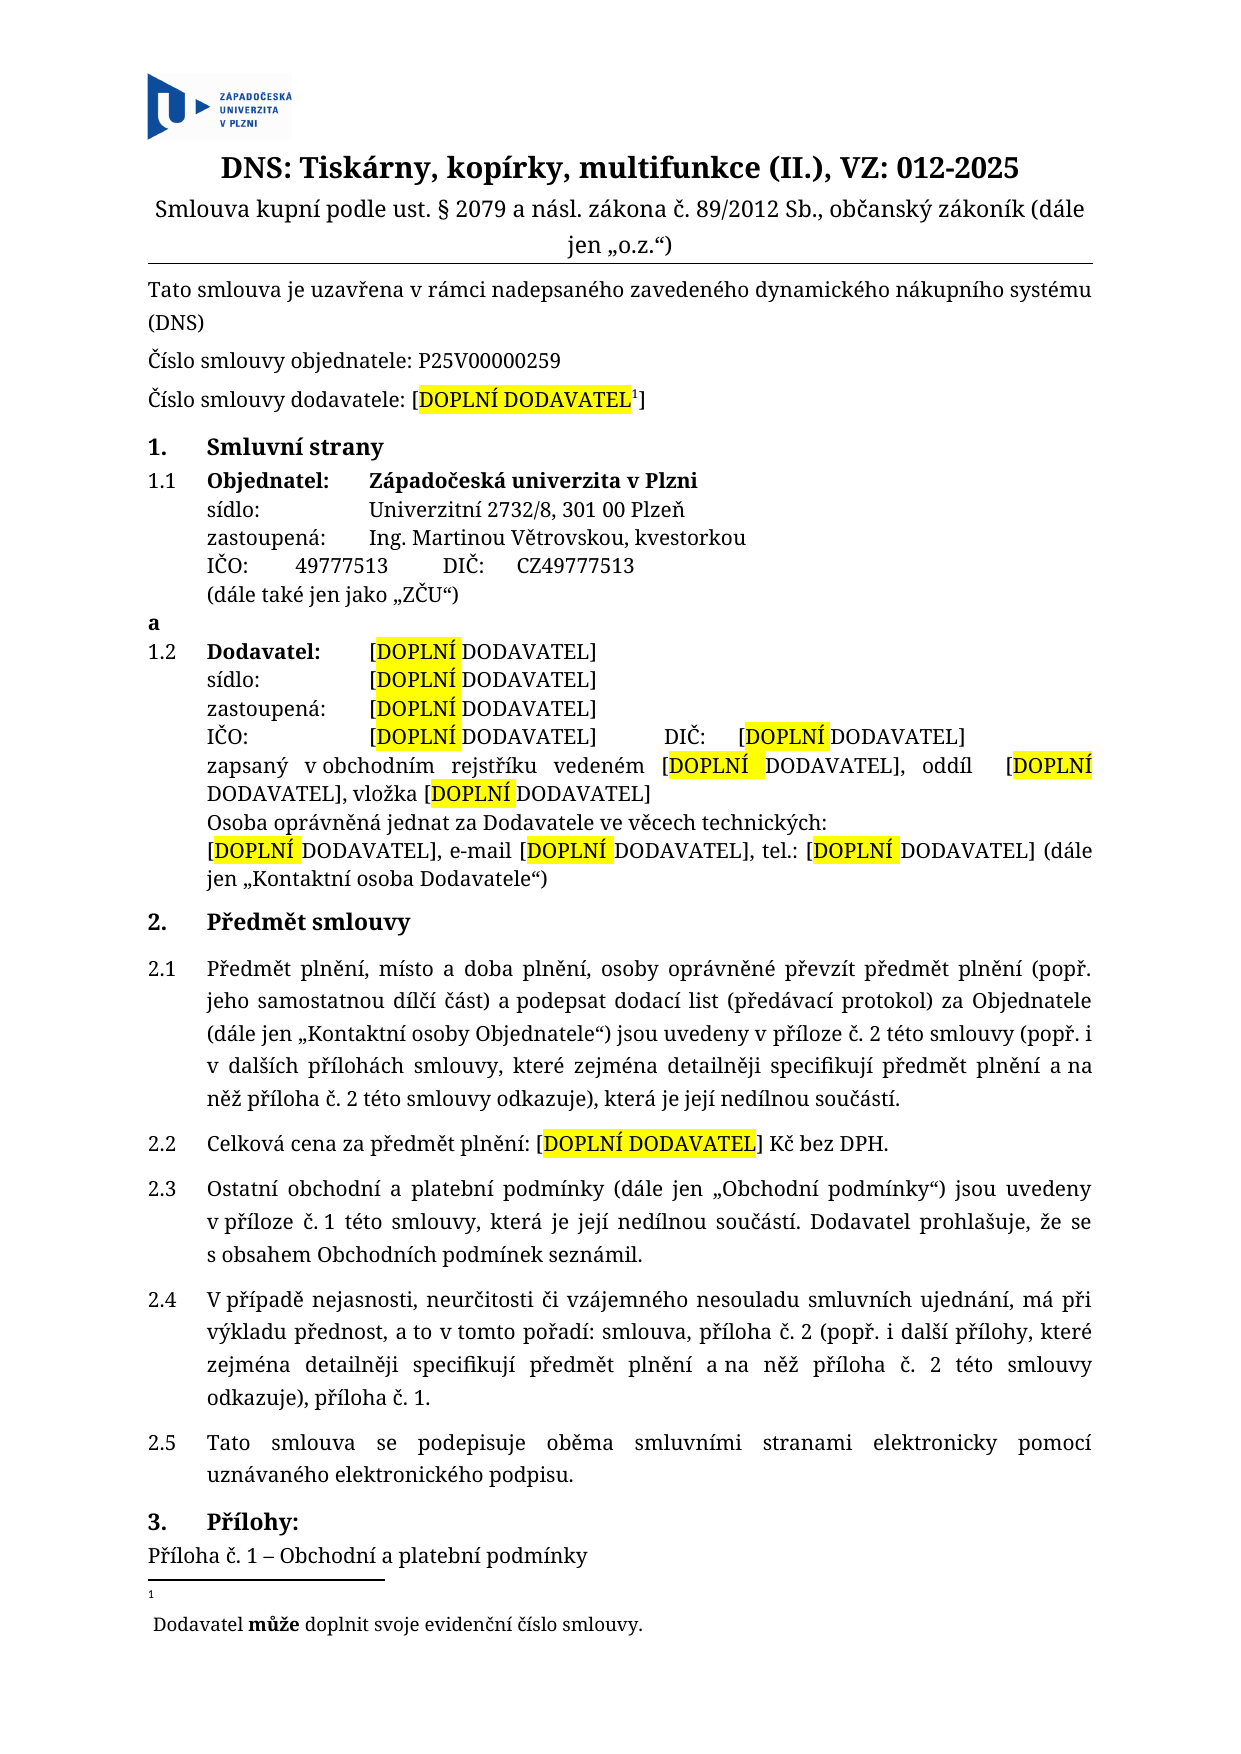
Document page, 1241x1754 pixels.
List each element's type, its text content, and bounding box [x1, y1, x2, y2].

list Celková cena za předmět plnění: [DOPLNÍ DODAVATEL] Kč bez DPH. [148, 1129, 543, 1158]
text (dále také jen jako „ZČU“) [207, 580, 1093, 608]
text IČO: [DOPLNÍ DODAVATEL] DIČ: [DOPLNÍ DODAVATEL] [830, 722, 1093, 751]
text sídlo: [DOPLNÍ DODAVATEL] [461, 665, 1093, 694]
list Předmět smlouvy [148, 905, 1093, 937]
text zastoupená: Ing. Martinou Větrovskou, kvestorkou [207, 523, 1093, 552]
text Číslo smlouvy objednatele: P25V00000259 [148, 346, 1093, 375]
text sídlo: [DOPLNÍ DODAVATEL] [207, 665, 376, 694]
list V případě nejasnosti, neurčitosti či vzájemného nesouladu smluvních ujednání, má při výkladu přednost, a to v tomto pořadí: smlouva, příloha č. 2 (popř. i další přílohy, které zejména detailněji specifikují předmět plnění a na něž příloha č. 2 této smlouvy odkazuje), příloha č. 1. [148, 1285, 1093, 1411]
list Přílohy: [148, 1505, 1093, 1537]
picture [147, 73, 292, 140]
text IČO: [DOPLNÍ DODAVATEL] DIČ: [DOPLNÍ DODAVATEL] [207, 722, 376, 751]
text DNS: Tiskárny, kopírky, multifunkce (II.), VZ: 012-2025 [148, 148, 1093, 187]
list Dodavatel: [DOPLNÍ DODAVATEL] [461, 637, 1093, 665]
list Tato smlouva se podepisuje oběma smluvními stranami elektronicky pomocí uznávaného elektronického podpisu. [148, 1428, 1093, 1489]
text a [148, 608, 1093, 637]
text zastoupená: [DOPLNÍ DODAVATEL] [461, 694, 1093, 722]
list Předmět plnění, místo a doba plnění, osoby oprávněné převzít předmět plnění (popř. jeho samostatnou dílčí část) a podepsat dodací list (předávací protokol) za Objednatele (dále jen „Kontaktní osoby Objednatele“) jsou uvedeny v příloze č. 2 této smlouvy (popř. i v dalších přílohách smlouvy, které zejména detailněji specifikují předmět plnění a na něž příloha č. 2 této smlouvy odkazuje), která je její nedílnou součástí. [148, 954, 1093, 1113]
text Příloha č. 1 – Obchodní a platební podmínky [148, 1541, 1093, 1570]
text sídlo: Univerzitní 2732/8, 301 00 Plzeň [207, 495, 1093, 523]
list Dodavatel: [DOPLNÍ DODAVATEL] [148, 637, 376, 665]
text Číslo smlouvy dodavatele: [DOPLNÍ DODAVATEL] [631, 385, 1093, 414]
text IČO: 49777513 DIČ: CZ49777513 [207, 552, 1093, 580]
text Osoba oprávněná jednat za Dodavatele ve věcech technických: [207, 808, 1093, 836]
text IČO: [DOPLNÍ DODAVATEL] DIČ: [DOPLNÍ DODAVATEL] [461, 722, 745, 751]
list Smluvní strany [148, 430, 1093, 462]
list Ostatní obchodní a platební podmínky (dále jen „Obchodní podmínky“) jsou uvedeny v příloze č. 1 této smlouvy, která je její nedílnou součástí. Dodavatel prohlašuje, že se s obsahem Obchodních podmínek seznámil. [148, 1174, 1093, 1268]
text Tato smlouva je uzavřena v rámci nadepsaného zavedeného dynamického nákupního systému (DNS) [148, 275, 1093, 336]
text zapsaný v obchodním rejstříku vedeném [DOPLNÍ DODAVATEL], oddíl [DOPLNÍ DODAVATEL], vložka [DOPLNÍ DODAVATEL] [207, 751, 1093, 808]
text [DOPLNÍ DODAVATEL], e-mail [DOPLNÍ DODAVATEL], tel.: [DOPLNÍ DODAVATEL] (dále jen „Kontaktní osoba Dodavatele“) [207, 836, 1093, 893]
text zastoupená: [DOPLNÍ DODAVATEL] [207, 694, 376, 722]
text Číslo smlouvy dodavatele: [DOPLNÍ DODAVATEL] [148, 385, 419, 414]
list Objednatel: Západočeská univerzita v Plzni [148, 466, 1093, 495]
text Smlouva kupní podle ust. § 2079 a násl. zákona č. 89/2012 Sb., občanský zákoník (dále jen „o.z.“) [148, 193, 1093, 263]
list Celková cena za předmět plnění: [DOPLNÍ DODAVATEL] Kč bez DPH. [756, 1129, 1093, 1158]
